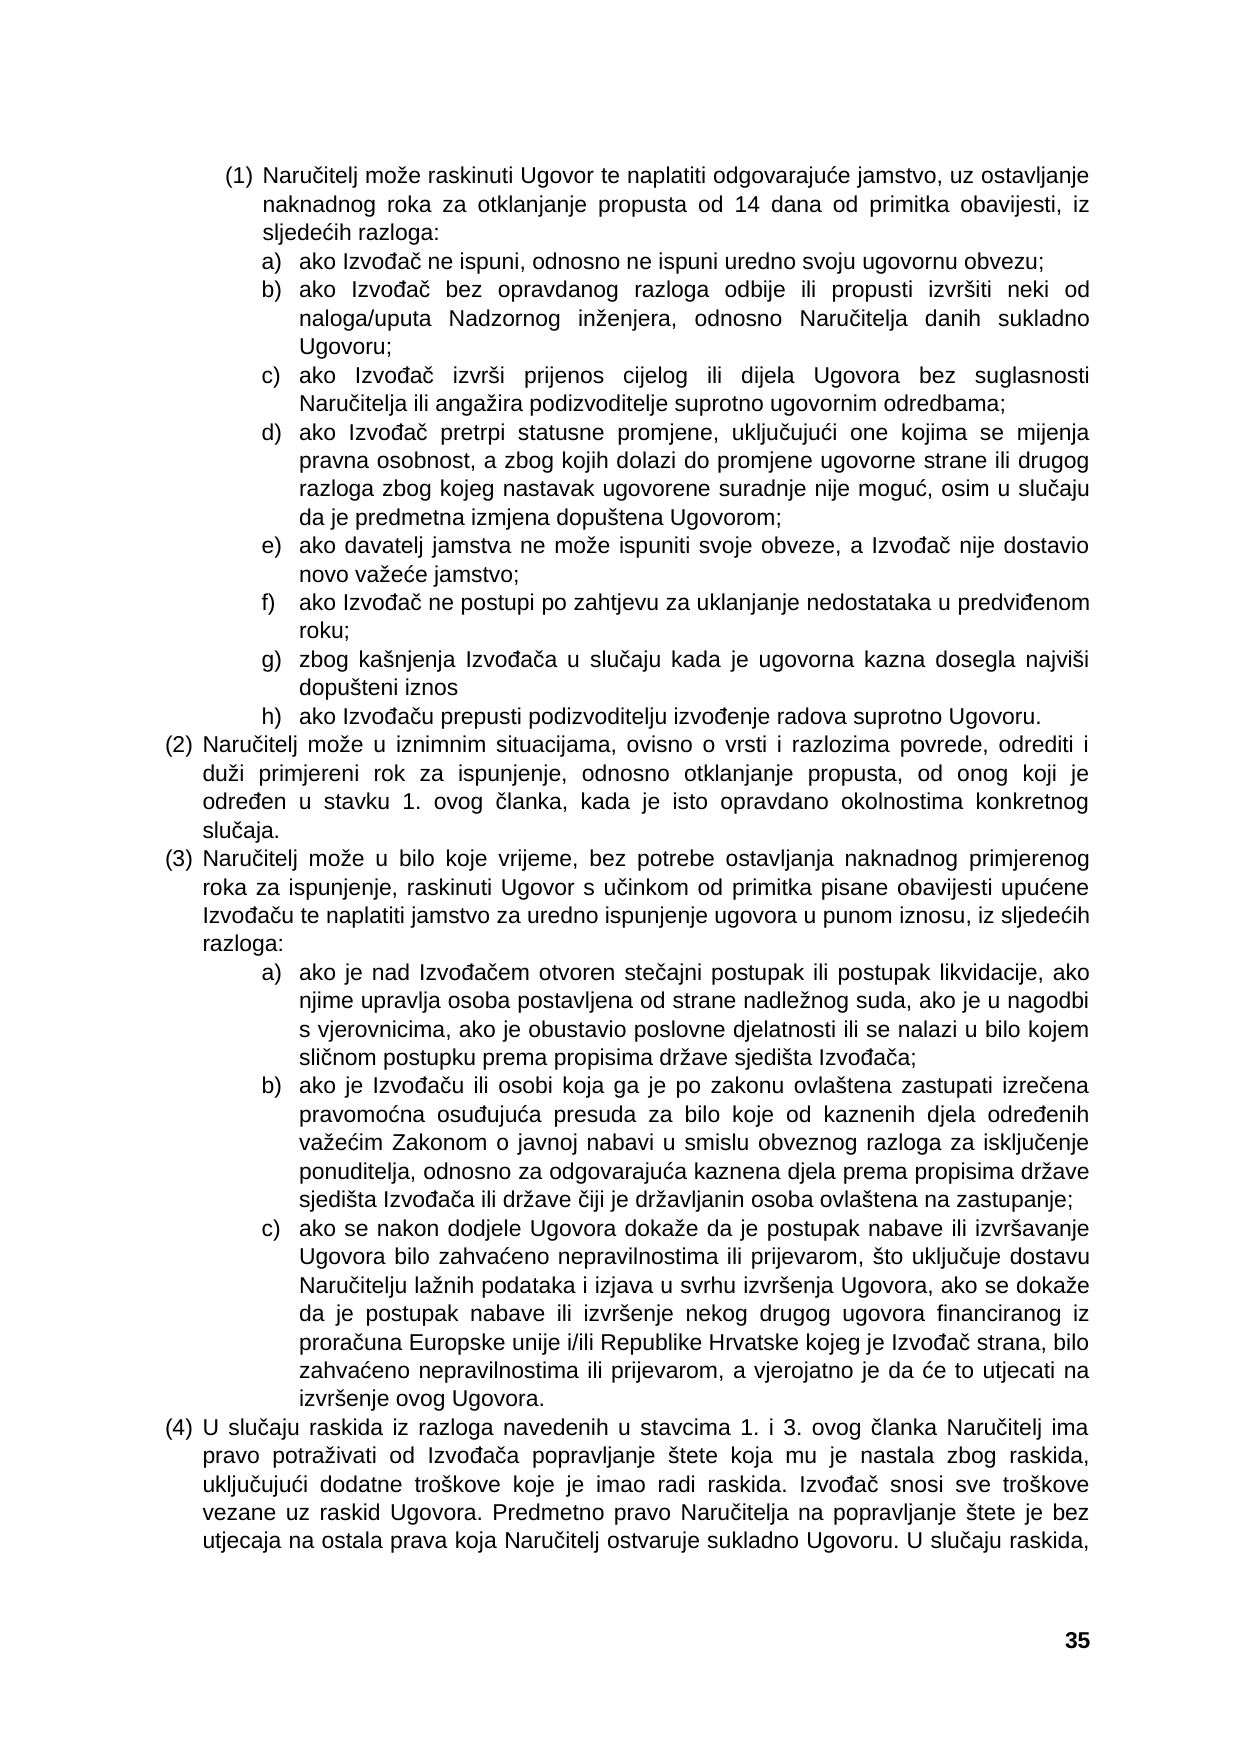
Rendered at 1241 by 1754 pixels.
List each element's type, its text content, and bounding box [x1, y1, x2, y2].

list ako davatelj jamstva ne može ispuniti svoje obveze, a Izvođač nije dostavio novo važeće jamstvo; [261, 532, 1090, 587]
list ako Izvođaču prepusti podizvoditelju izvođenje radova suprotno Ugovoru. [261, 703, 1090, 729]
list zbog kašnjenja Izvođača u slučaju kada je ugovorna kazna dosegla najviši dopušteni iznos [261, 646, 1090, 701]
list Naručitelj može u bilo koje vrijeme, bez potrebe ostavljanja naknadnog primjerenog roka za ispunjenje, raskinuti Ugovor s učinkom od primitka pisane obavijesti upućene Izvođaču te naplatiti jamstvo za uredno ispunjenje ugovora u punom iznosu, iz sljedećih razloga: [165, 845, 1090, 957]
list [165, 1414, 1090, 1554]
list ako se nakon dodjele Ugovora dokaže da je postupak nabave ili izvršavanje Ugovora bilo zahvaćeno nepravilnostima ili prijevarom, što uključuje dostavu Naručitelju lažnih podataka i izjava u svrhu izvršenja Ugovora, ako se dokaže da je postupak nabave ili izvršenje nekog drugog ugovora financiranog iz proračuna Europske unije i/ili Republike Hrvatske kojeg je Izvođač strana, bilo zahvaćeno nepravilnostima ili prijevarom, a vjerojatno je da će to utjecati na izvršenje ovog Ugovora. [261, 1215, 1090, 1412]
list ako Izvođač ne ispuni, odnosno ne ispuni uredno svoju ugovornu obvezu; [261, 248, 1090, 274]
list ako je Izvođaču ili osobi koja ga je po zakonu ovlaštena zastupati izrečena pravomoćna osuđujuća presuda za bilo koje od kaznenih djela određenih važećim Zakonom o javnoj nabavi u smislu obveznog razloga za isključenje ponuditelja, odnosno za odgovarajuća kaznena djela prema propisima države sjedišta Izvođača ili države čiji je državljanin osoba ovlaštena na zastupanje; [261, 1072, 1090, 1213]
list Naručitelj može u iznimnim situacijama, ovisno o vrsti i razlozima povrede, odrediti i duži primjereni rok za ispunjenje, odnosno otklanjanje propusta, od onog koji je određen u stavku 1. ovog članka, kada je isto opravdano okolnostima konkretnog slučaja. [165, 731, 1090, 843]
list ako Izvođač bez opravdanog razloga odbije ili propusti izvršiti neki od naloga/uputa Nadzornog inženjera, odnosno Naručitelja danih sukladno Ugovoru; [261, 276, 1090, 359]
list ako Izvođač izvrši prijenos cijelog ili dijela Ugovora bez suglasnosti Naručitelja ili angažira podizvoditelje suprotno ugovornim odredbama; [261, 362, 1090, 416]
list Naručitelj može raskinuti Ugovor te naplatiti odgovarajuće jamstvo, uz ostavljanje naknadnog roka za otklanjanje propusta od 14 dana od primitka obavijesti, iz sljedećih razloga: [225, 162, 1090, 246]
list ako Izvođač pretrpi statusne promjene, uključujući one kojima se mijenja pravna osobnost, a zbog kojih dolazi do promjene ugovorne strane ili drugog razloga zbog kojeg nastavak ugovorene suradnje nije moguć, osim u slučaju da je predmetna izmjena dopuštena Ugovorom; [261, 418, 1090, 530]
list ako je nad Izvođačem otvoren stečajni postupak ili postupak likvidacije, ako njime upravlja osoba postavljena od strane nadležnog suda, ako je u nagodbi s vjerovnicima, ako je obustavio poslovne djelatnosti ili se nalazi u bilo kojem sličnom postupku prema propisima države sjedišta Izvođača; [261, 959, 1090, 1070]
list ako Izvođač ne postupi po zahtjevu za uklanjanje nedostataka u predviđenom roku; [261, 589, 1090, 644]
